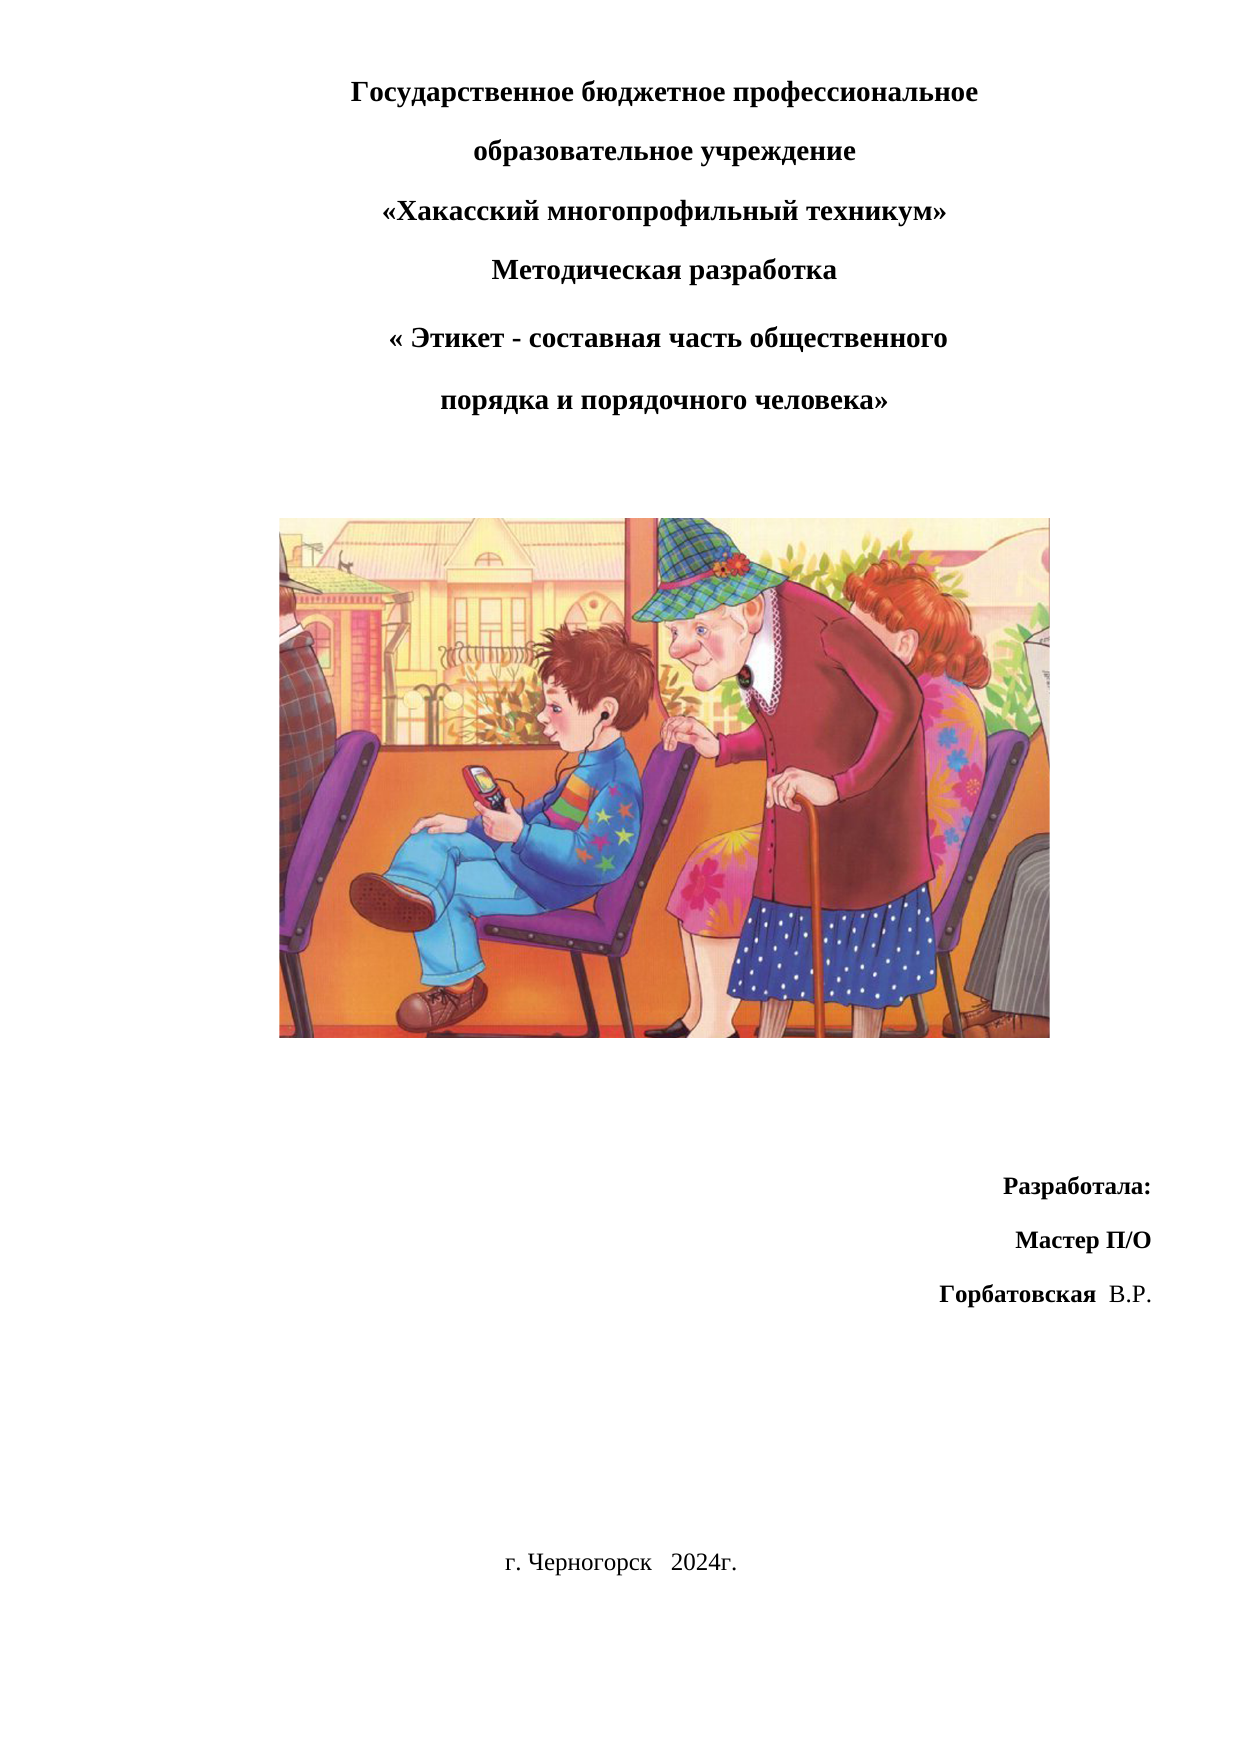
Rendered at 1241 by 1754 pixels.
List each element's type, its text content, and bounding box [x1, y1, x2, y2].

text порядка и порядочного человека» [177, 382, 1152, 416]
text Государственное бюджетное профессиональное [177, 74, 1152, 107]
text « Этикет - составная часть общественного [177, 320, 1152, 353]
text Горбатовская В.Р. [177, 1279, 1152, 1308]
text «Хакасский многопрофильный техникум» [177, 193, 1152, 226]
text г. Черногорск 2024г. [177, 1547, 1152, 1576]
text Мастер П/О [177, 1225, 1152, 1254]
text образовательное учреждение [177, 133, 1152, 167]
picture [279, 518, 1050, 1038]
text Методическая разработка [177, 252, 1152, 286]
text Разработала: [177, 1171, 1152, 1200]
